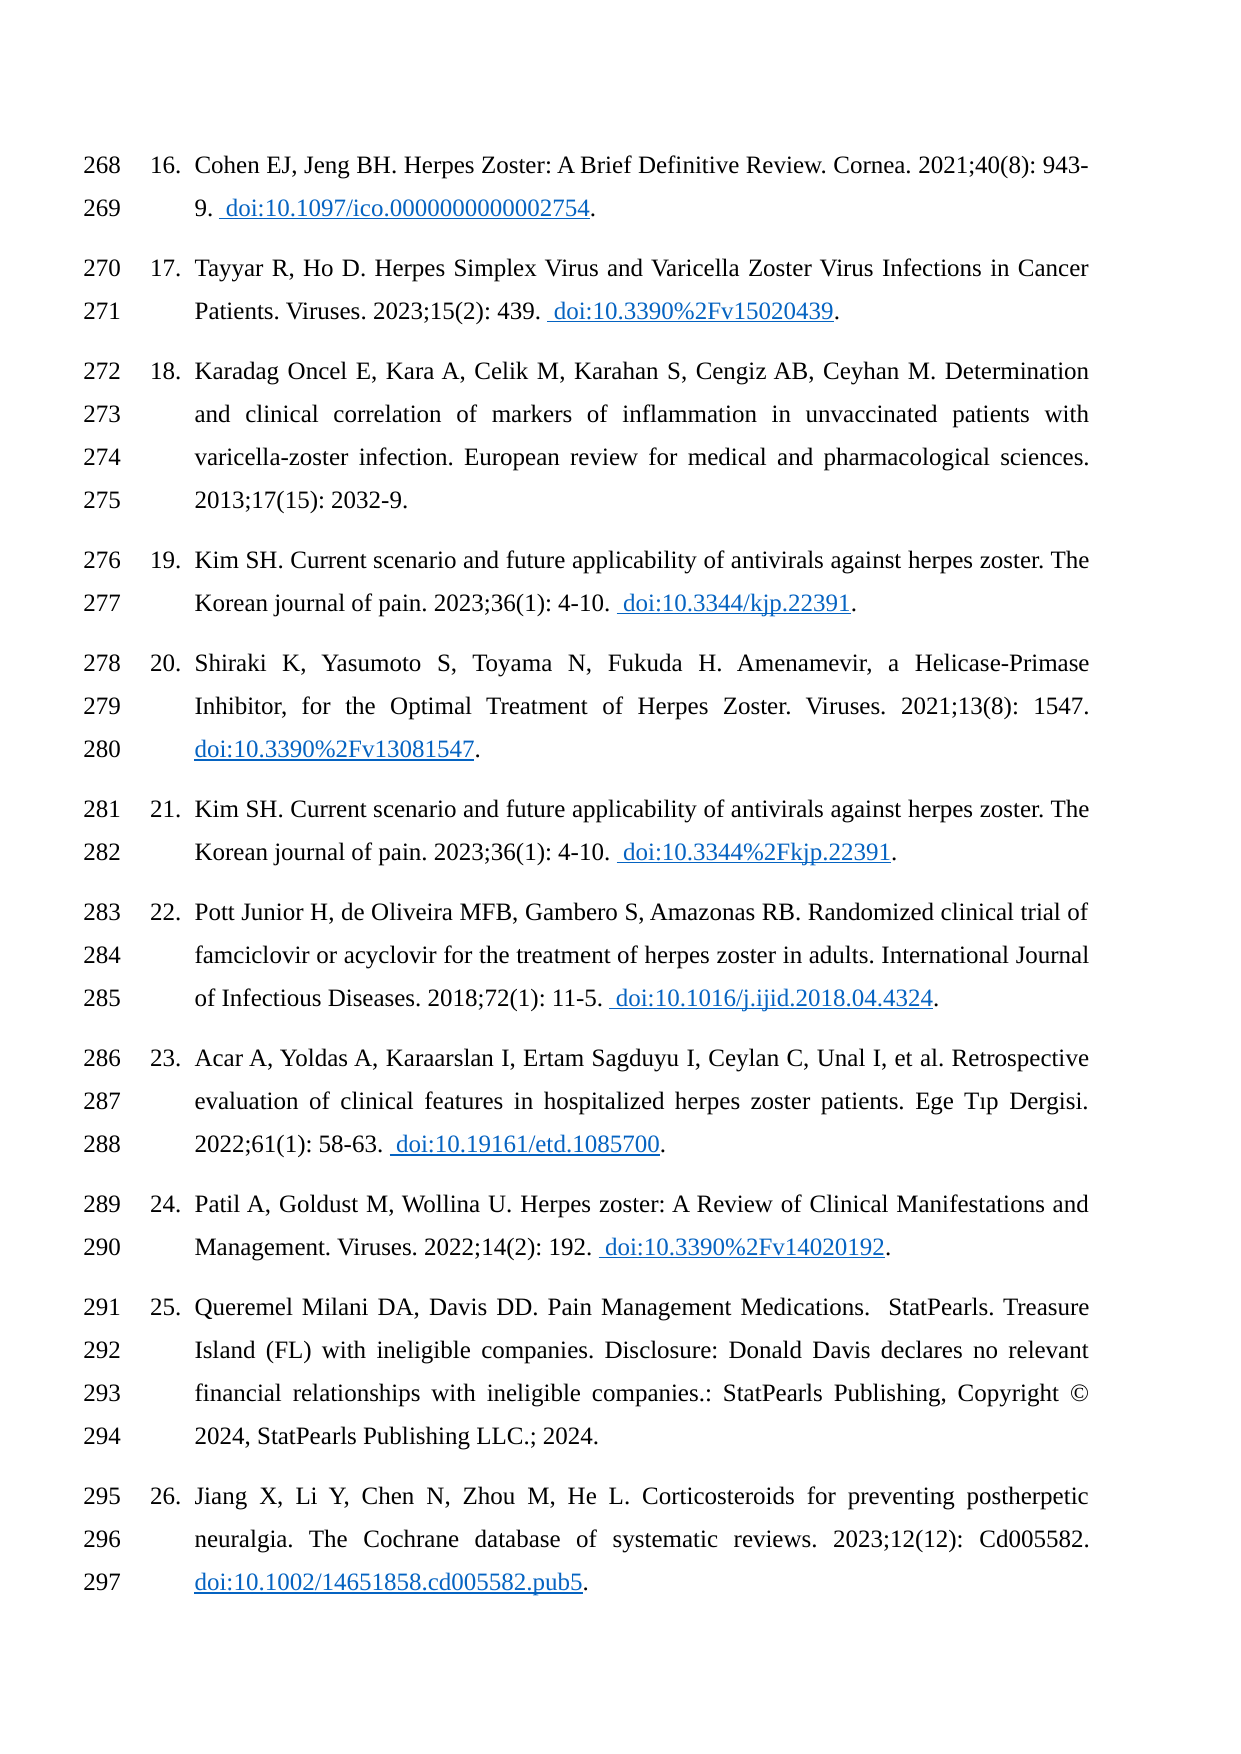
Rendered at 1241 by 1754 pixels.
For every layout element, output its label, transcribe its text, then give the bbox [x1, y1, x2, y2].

text 18. Karadag Oncel E, Kara A, Celik M, Karahan S, Cengiz AB, Ceyhan M. Determination and clinical correlation of markers of inflammation in unvaccinated patients with varicella-zoster infection. European review for medical and pharmacological sciences. 2013;17(15): 2032-9. [150, 356, 1090, 514]
text 20. Shiraki K, Yasumoto S, Toyama N, Fukuda H. Amenamevir, a Helicase-Primase Inhibitor, for the Optimal Treatment of Herpes Zoster. Viruses. 2021;13(8): 1547. doi:10.3390%2Fv13081547. [150, 648, 1090, 763]
text 16. Cohen EJ, Jeng BH. Herpes Zoster: A Brief Definitive Review. Cornea. 2021;40(8): 943-9. doi:10.1097/ico.0000000000002754. [150, 150, 1090, 222]
text 21. Kim SH. Current scenario and future applicability of antivirals against herpes zoster. The Korean journal of pain. 2023;36(1): 4-10. doi:10.3344%2Fkjp.22391. [150, 794, 1090, 866]
text 24. Patil A, Goldust M, Wollina U. Herpes zoster: A Review of Clinical Manifestations and Management. Viruses. 2022;14(2): 192. doi:10.3390%2Fv14020192. [150, 1189, 1090, 1261]
text 19. Kim SH. Current scenario and future applicability of antivirals against herpes zoster. The Korean journal of pain. 2023;36(1): 4-10. doi:10.3344/kjp.22391. [150, 545, 1090, 617]
text 23. Acar A, Yoldas A, Karaarslan I, Ertam Sagduyu I, Ceylan C, Unal I, et al. Retrospective evaluation of clinical features in hospitalized herpes zoster patients. Ege Tıp Dergisi. 2022;61(1): 58-63. doi:10.19161/etd.1085700. [150, 1043, 1090, 1158]
text 26. Jiang X, Li Y, Chen N, Zhou M, He L. Corticosteroids for preventing postherpetic neuralgia. The Cochrane database of systematic reviews. 2023;12(12): Cd005582. doi:10.1002/14651858.cd005582.pub5. [150, 1481, 1090, 1596]
text 25. Queremel Milani DA, Davis DD. Pain Management Medications. StatPearls. Treasure Island (FL) with ineligible companies. Disclosure: Donald Davis declares no relevant financial relationships with ineligible companies.: StatPearls Publishing, Copyright © 2024, StatPearls Publishing LLC.; 2024. [150, 1292, 1090, 1450]
text 22. Pott Junior H, de Oliveira MFB, Gambero S, Amazonas RB. Randomized clinical trial of famciclovir or acyclovir for the treatment of herpes zoster in adults. International Journal of Infectious Diseases. 2018;72(1): 11-5. doi:10.1016/j.ijid.2018.04.4324. [150, 897, 1090, 1012]
text 17. Tayyar R, Ho D. Herpes Simplex Virus and Varicella Zoster Virus Infections in Cancer Patients. Viruses. 2023;15(2): 439. doi:10.3390%2Fv15020439. [150, 253, 1090, 325]
